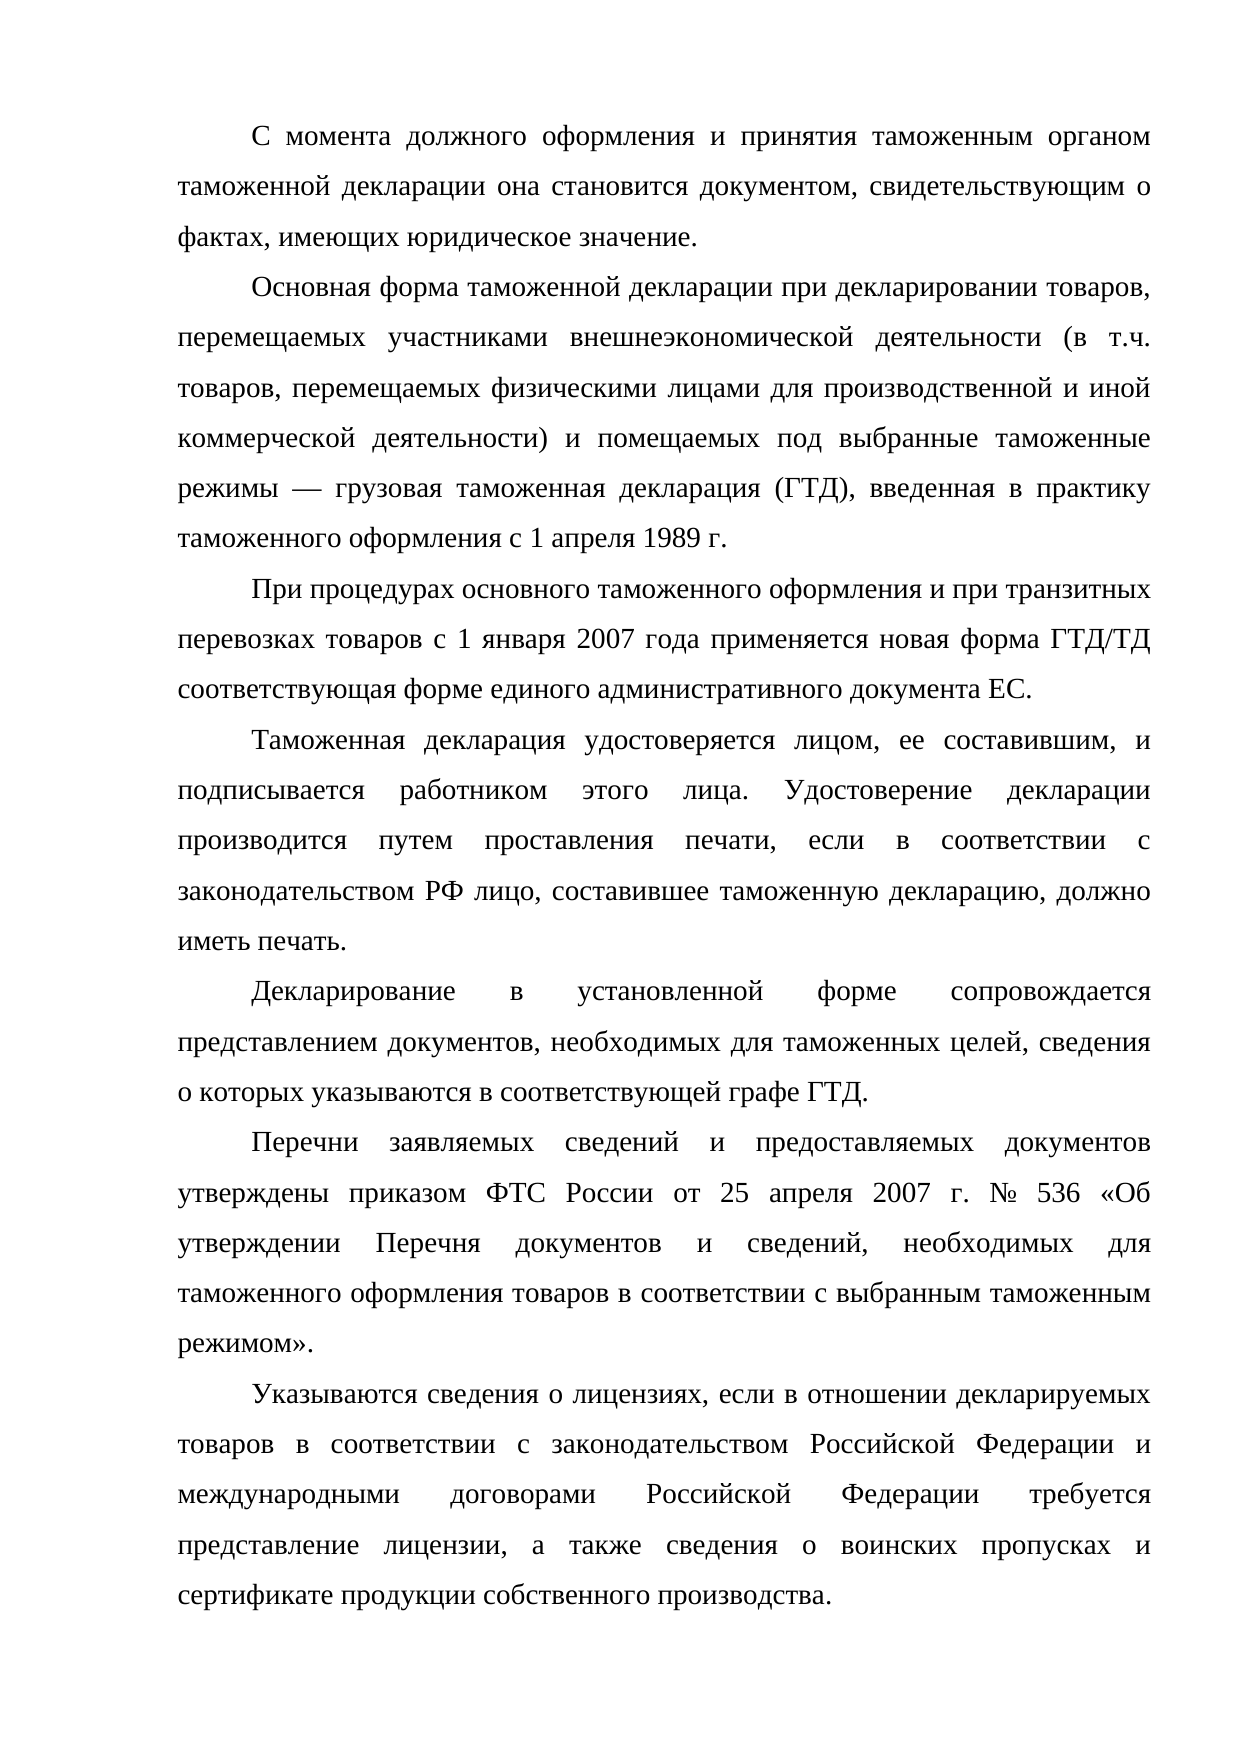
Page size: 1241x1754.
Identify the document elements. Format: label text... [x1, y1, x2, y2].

text С момента должного оформления и принятия таможенным органом таможенной декларации она становится документом, свидетельствующим о фактах, имеющих юридическое значение. [177, 118, 1152, 252]
text Основная форма таможенной декларации при декларировании товаров, перемещаемых участниками внешнеэкономической деятельности (в т.ч. товаров, перемещаемых физическими лицами для производственной и иной коммерческой деятельности) и помещаемых под выбранные таможенные режимы — грузовая таможенная декларация (ГТД), введенная в практику таможенного оформления с 1 апреля . [177, 269, 1152, 554]
text Таможенная декларация удостоверяется лицом, ее составившим, и подписывается работником этого лица. Удостоверение декларации производится путем проставления печати, если в соответствии с законодательством РФ лицо, составившее таможенную декларацию, должно иметь печать. [177, 722, 1152, 957]
text При процедурах основного таможенного оформления и при транзитных перевозках товаров с 1 января 2007 года применяется новая форма ГТД/ТД соответствующая форме единого административного документа ЕС. [177, 571, 1152, 705]
text Указываются сведения о лицензиях, если в отношении декларируемых товаров в соответствии с законодательством Российской Федерации и международными договорами Российской Федерации требуется представление лицензии, а также сведения о воинских пропусках и сертификате продукции собственного производства. [177, 1376, 1152, 1611]
text Перечни заявляемых сведений и предоставляемых документов утверждены приказом ФТС России от 25 апреля . № 536 «Об утверждении Перечня документов и сведений, необходимых для таможенного оформления товаров в соответствии с выбранным таможенным режимом». [177, 1124, 1152, 1359]
text Декларирование в установленной форме сопровождается представлением документов, необходимых для таможенных целей, сведения о которых указываются в соответствующей графе ГТД. [177, 973, 1152, 1108]
